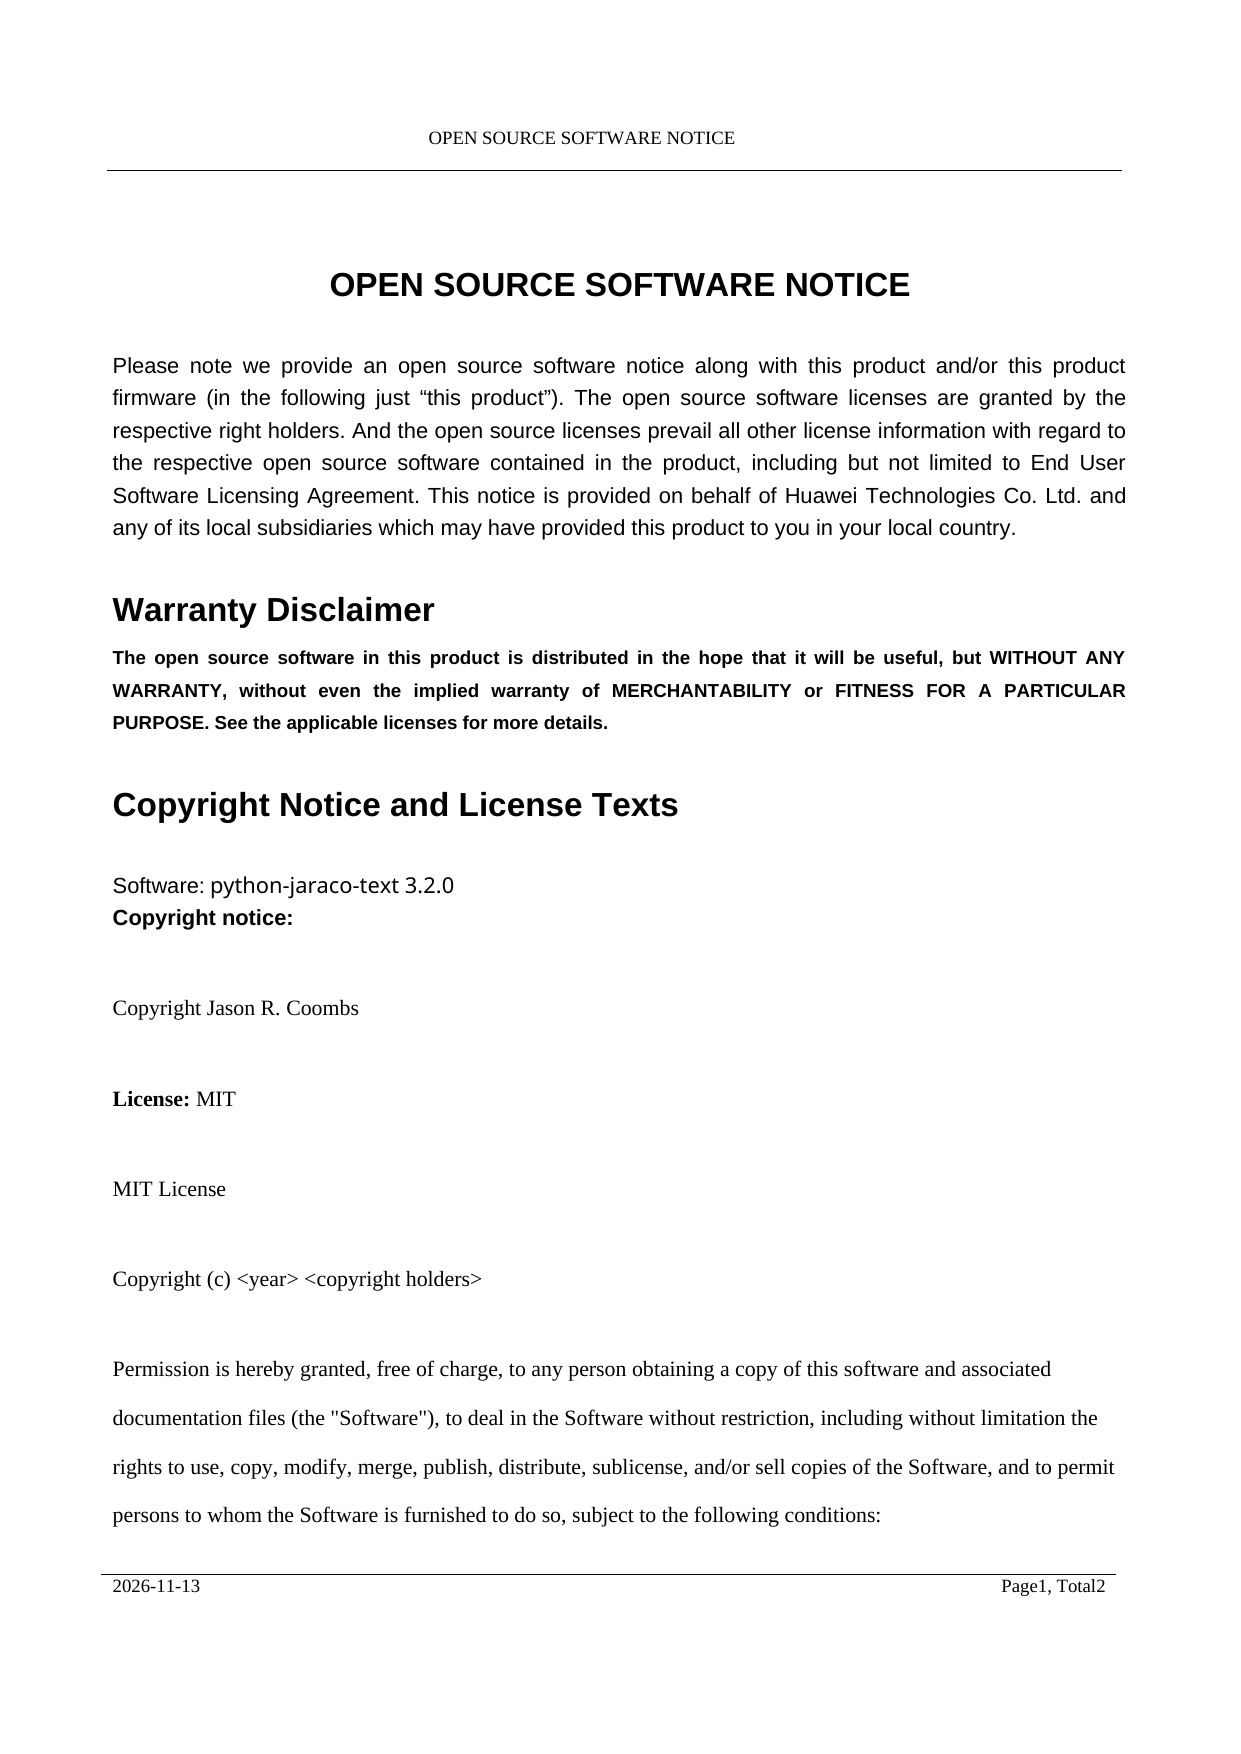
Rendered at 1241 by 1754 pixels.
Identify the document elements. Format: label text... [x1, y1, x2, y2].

text The open source software in this product is distributed in the hope that it will be useful, but WITHOUT ANY WARRANTY, without even the implied warranty of MERCHANTABILITY or FITNESS FOR A PARTICULAR PURPOSE. See the applicable licenses for more details. [112, 641, 1128, 739]
text Copyright Notice and License Texts [112, 771, 1128, 836]
text OPEN SOURCE SOFTWARE NOTICE [112, 251, 1128, 316]
text MIT License [112, 1172, 1128, 1204]
text Copyright Jason R. Coombs [112, 992, 1128, 1024]
text Please note we provide an open source software notice along with this product and/or this product firmware (in the following just “this product”). The open source software licenses are granted by the respective right holders. And the open source licenses prevail all other license information with regard to the respective open source software contained in the product, including but not limited to End User Software Licensing Agreement. This notice is provided on behalf of Huawei Technologies Co. Ltd. and any of its local subsidiaries which may have provided this product to you in your local country. [112, 349, 1128, 544]
text Permission is hereby granted, free of charge, to any person obtaining a copy of this software and associated documentation files (the "Software"), to deal in the Software without restriction, including without limitation the rights to use, copy, modify, merge, publish, distribute, sublicense, and/or sell copies of the Software, and to permit persons to whom the Software is furnished to do so, subject to the following conditions: [112, 1352, 1128, 1531]
text Software: python-jaraco-text 3.2.0 [112, 869, 1128, 901]
text Copyright notice: [112, 901, 1128, 934]
text Warranty Disclaimer [112, 576, 1128, 641]
text License: MIT [112, 1082, 1128, 1114]
text Copyright (c) <year> <copyright holders> [112, 1262, 1128, 1295]
